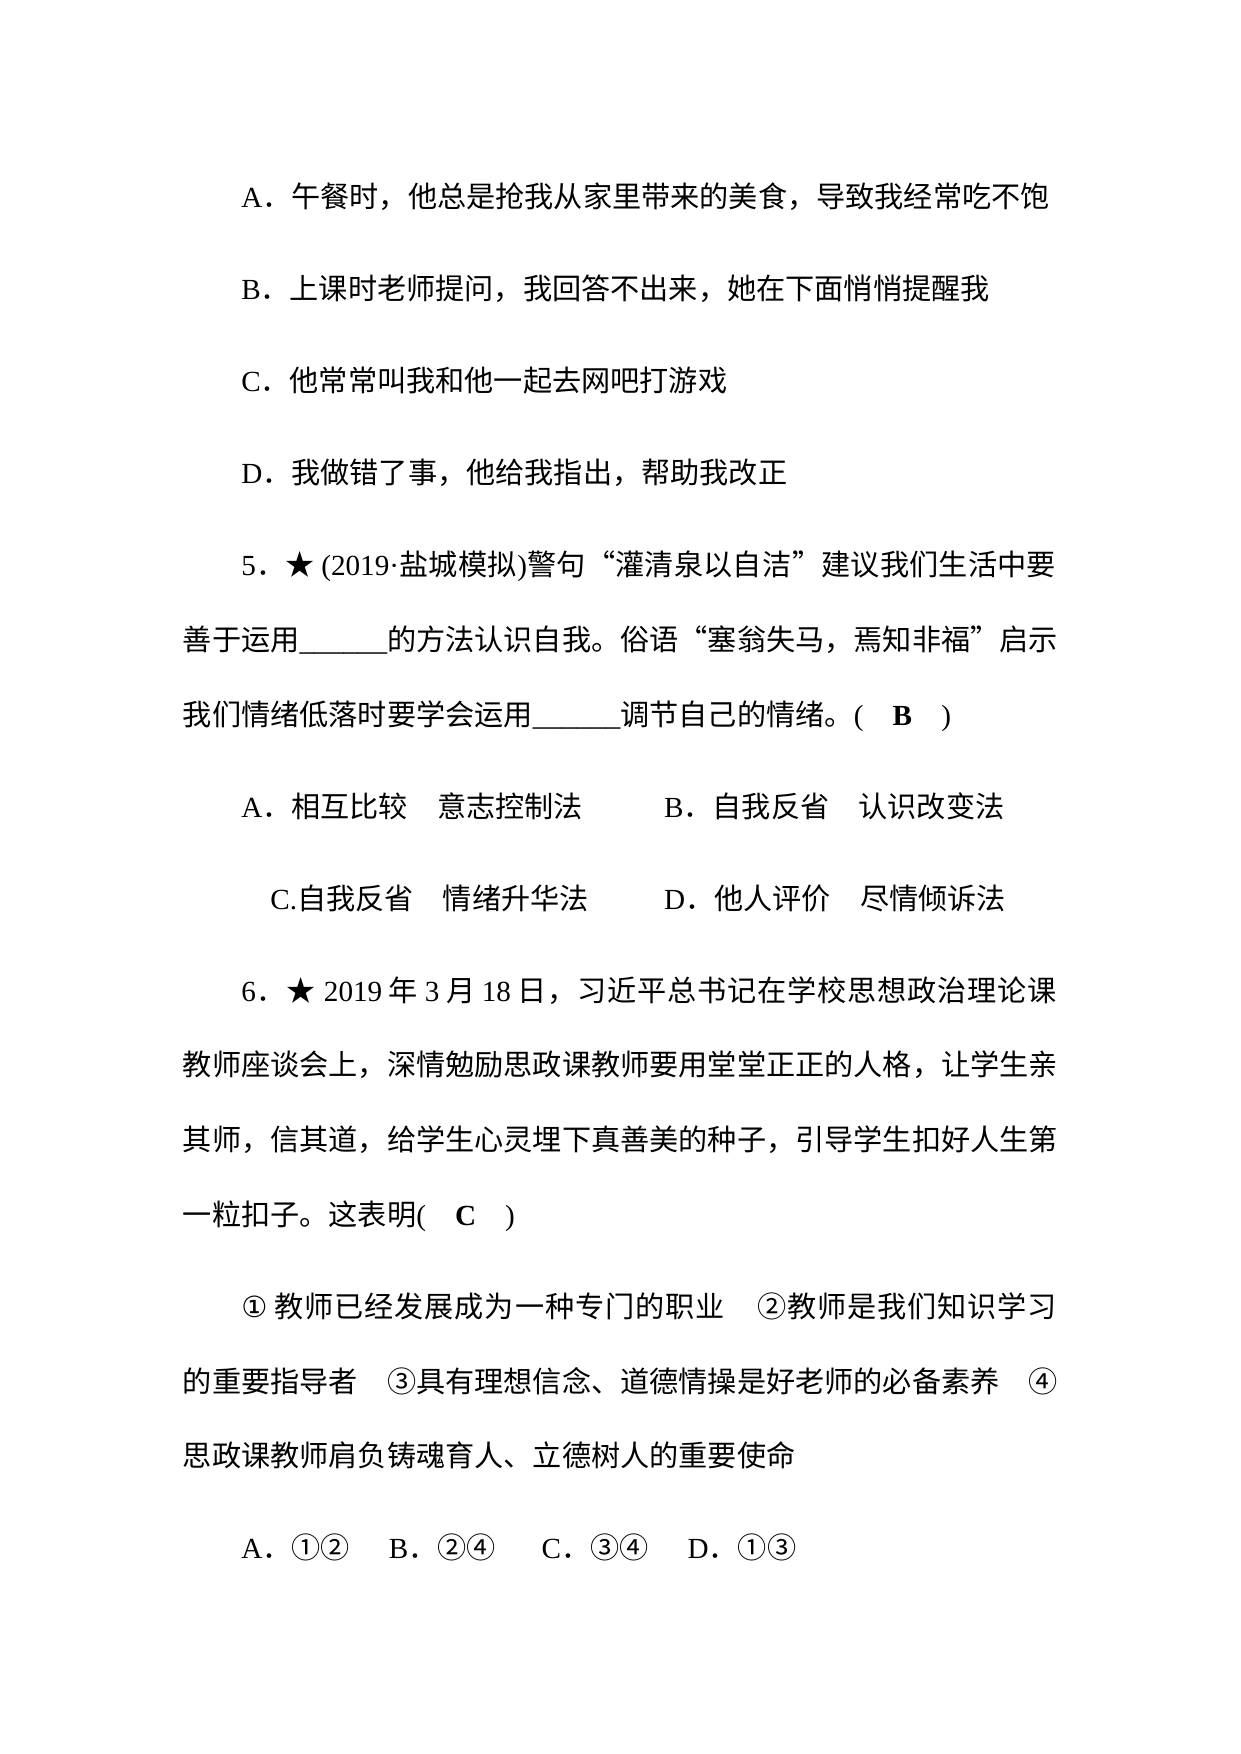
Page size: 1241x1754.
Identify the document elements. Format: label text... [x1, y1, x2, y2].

text A．午餐时，他总是抢我从家里带来的美食，导致我经常吃不饱 [183, 162, 1058, 227]
text ①教师已经发展成为一种专门的职业 ②教师是我们知识学习的重要指导者 ③具有理想信念、道德情操是好老师的必备素养 ④思政课教师肩负铸魂育人、立德树人的重要使命 [183, 1272, 1058, 1486]
text C.自我反省 情绪升华法 D．他人评价 尽情倾诉法 [183, 864, 1058, 929]
text D．我做错了事，他给我指出，帮助我改正 [183, 438, 1058, 503]
text 5．★ (2019·盐城模拟)警句“灌清泉以自洁”建议我们生活中要善于运用______的方法认识自我。俗语“塞翁失马，焉知非福”启示我们情绪低落时要学会运用______调节自己的情绪。( B ) [183, 530, 1058, 745]
text B．上课时老师提问，我回答不出来，她在下面悄悄提醒我 [183, 254, 1058, 319]
text C．他常常叫我和他一起去网吧打游戏 [183, 346, 1058, 411]
text 6．★ 2019年3月18日，习近平总书记在学校思想政治理论课教师座谈会上，深情勉励思政课教师要用堂堂正正的人格，让学生亲其师，信其道，给学生心灵埋下真善美的种子，引导学生扣好人生第一粒扣子。这表明( C ) [183, 956, 1058, 1245]
text A．①② B．②④ C．③④ D．①③ [183, 1513, 1058, 1578]
text A．相互比较 意志控制法 B．自我反省 认识改变法 [183, 772, 1058, 837]
